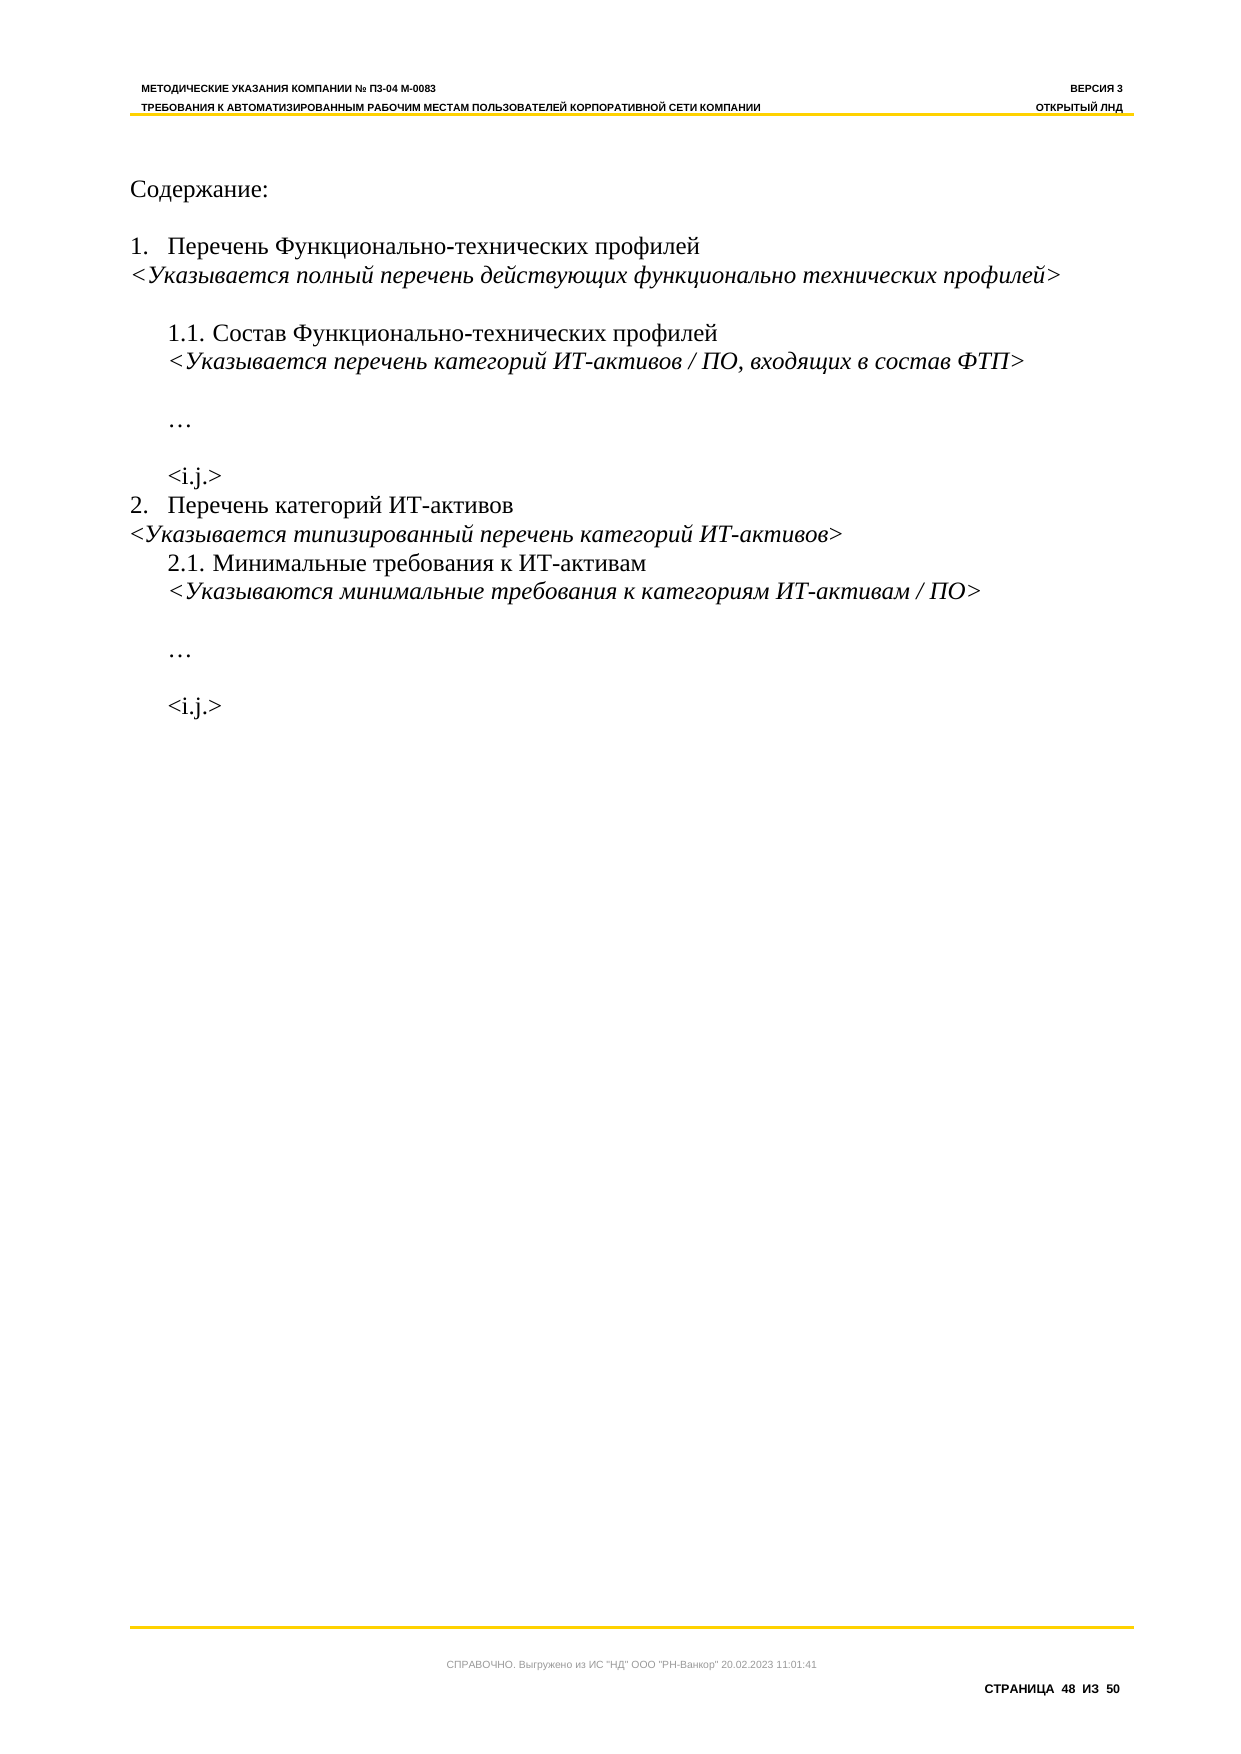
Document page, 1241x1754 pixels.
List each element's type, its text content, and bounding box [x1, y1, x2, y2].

list <Указываются минимальные требования к категориям ИТ-активам / ПО> [167, 576, 1134, 605]
list <i.j.> [167, 691, 1134, 720]
list Состав Функционально-технических профилей [167, 318, 1134, 346]
list … [167, 404, 1134, 433]
list <Указывается полный перечень действующих функционально технических профилей> [130, 260, 1134, 289]
list Перечень Функционально-технических профилей [130, 231, 1134, 260]
list <Указывается типизированный перечень категорий ИТ-активов> [130, 519, 1134, 548]
list Минимальные требования к ИТ-активам [167, 548, 1134, 576]
text Содержание: [130, 174, 1134, 203]
list Перечень категорий ИТ-активов [130, 490, 1134, 519]
list <Указывается перечень категорий ИТ-активов / ПО, входящих в состав ФТП> [167, 346, 1134, 375]
list … [167, 634, 1134, 663]
list <i.j.> [167, 461, 1134, 490]
